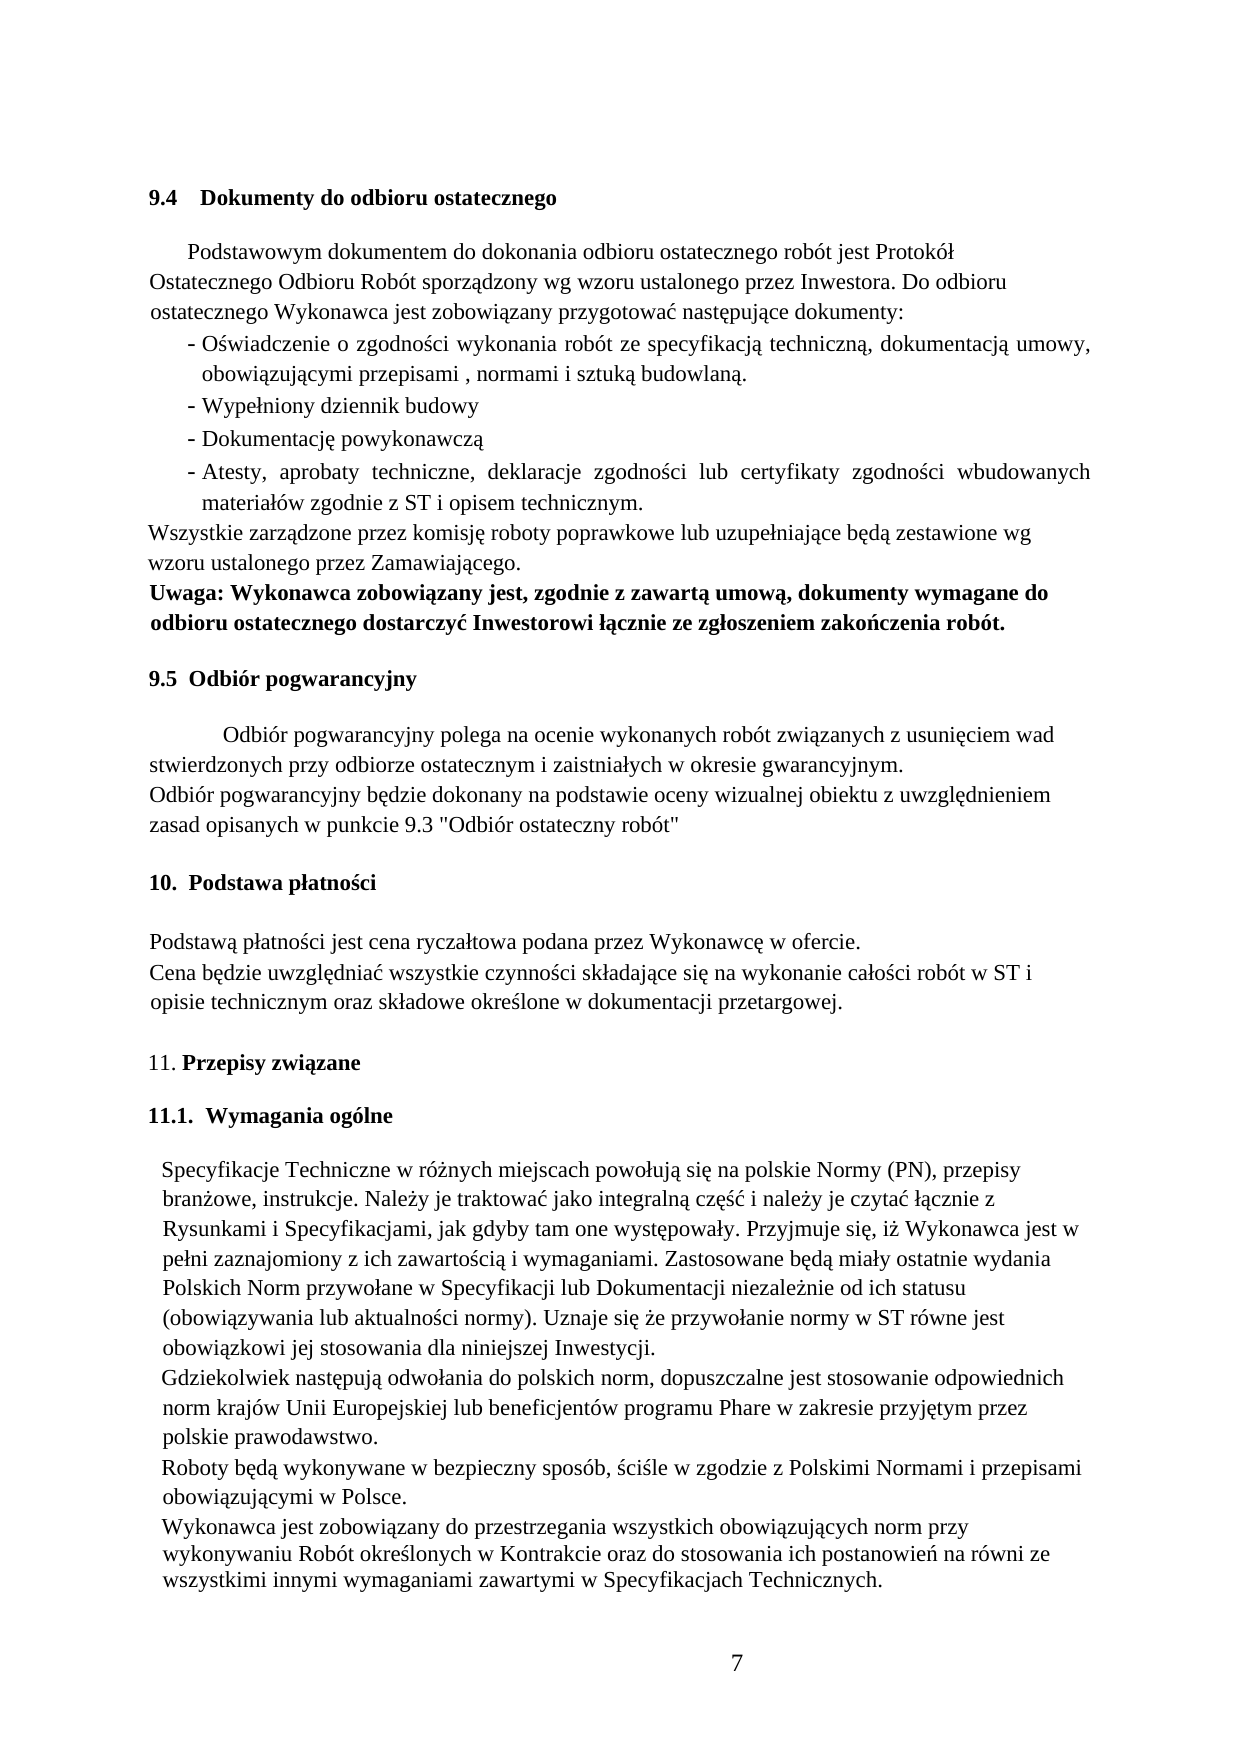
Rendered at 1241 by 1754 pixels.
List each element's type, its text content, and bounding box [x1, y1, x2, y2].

list Wypełniony dziennik budowy [187, 391, 1092, 419]
subtitle 11.1. Wymagania ogólne [148, 1102, 1075, 1128]
text 11. Przepisy związane [148, 1049, 1093, 1075]
text Ostatecznego Odbioru Robót sporządzony wg wzoru ustalonego przez Inwestora. Do odbioru ostatecznego Wykonawca jest zobowiązany przygotować następujące dokumenty: [149, 268, 1092, 324]
text Odbiór pogwarancyjny będzie dokonany na podstawie oceny wizualnej obiektu z uwzględnieniem [149, 781, 1092, 807]
text Wykonawca jest zobowiązany do przestrzegania wszystkich obowiązujących norm przy wykonywaniu Robót określonych w Kontrakcie oraz do stosowania ich postanowień na równi ze wszystkimi innymi wymaganiami zawartymi w Specyfikacjach Technicznych. [161, 1513, 1093, 1592]
text Specyfikacje Techniczne w różnych miejscach powołują się na polskie Normy (PN), przepisy branżowe, instrukcje. Należy je traktować jako integralną część i należy je czytać łącznie z Rysunkami i Specyfikacjami, jak gdyby tam one występowały. Przyjmuje się, iż Wykonawca jest w pełni zaznajomiony z ich zawartością i wymaganiami. Zastosowane będą miały ostatnie wydania Polskich Norm przywołane w Specyfikacji lub Dokumentacji niezależnie od ich statusu (obowiązywania lub aktualności normy). Uznaje się że przywołanie normy w ST równe jest obowiązkowi jej stosowania dla niniejszej Inwestycji. [161, 1156, 1092, 1360]
text Wszystkie zarządzone przez komisję roboty poprawkowe lub uzupełniające będą zestawione wg wzoru ustalonego przez Zamawiającego. [148, 519, 1092, 575]
text 9.5 Odbiór pogwarancyjny [148, 665, 1093, 691]
list Oświadczenie o zgodności wykonania robót ze specyfikacją techniczną, dokumentacją umowy, obowiązującymi przepisami , normami i sztuką budowlaną. [187, 328, 1092, 387]
list Dokumentację powykonawczą [187, 423, 1092, 452]
text 9.4 Dokumenty do odbioru ostatecznego [148, 183, 1093, 210]
text Uwaga: Wykonawca zobowiązany jest, zgodnie z zawartą umową, dokumenty wymagane do odbioru ostatecznego dostarczyć Inwestorowi łącznie ze zgłoszeniem zakończenia robót. [149, 579, 1092, 635]
text Podstawą płatności jest cena ryczałtowa podana przez Wykonawcę w ofercie. [149, 928, 1092, 955]
text Odbiór pogwarancyjny polega na ocenie wykonanych robót związanych z usunięciem wad stwierdzonych przy odbiorze ostatecznym i zaistniałych w okresie gwarancyjnym. [149, 721, 1092, 777]
list Atesty, aprobaty techniczne, deklaracje zgodności lub certyfikaty zgodności wbudowanych materiałów zgodnie z ST i opisem technicznym. [187, 456, 1092, 515]
text Cena będzie uwzględniać wszystkie czynności składające się na wykonanie całości robót w ST i opisie technicznym oraz składowe określone w dokumentacji przetargowej. [149, 959, 1092, 1015]
text Roboty będą wykonywane w bezpieczny sposób, ściśle w zgodzie z Polskimi Normami i przepisami obowiązującymi w Polsce. [161, 1453, 1092, 1509]
text 10. Podstawa płatności [148, 869, 1093, 896]
text Podstawowym dokumentem do dokonania odbioru ostatecznego robót jest Protokół [187, 238, 1092, 264]
text zasad opisanych w punkcie 9.3 "Odbiór ostateczny robót" [149, 811, 1092, 838]
text Gdziekolwiek następują odwołania do polskich norm, dopuszczalne jest stosowanie odpowiednich norm krajów Unii Europejskiej lub beneficjentów programu Phare w zakresie przyjętym przez polskie prawodawstwo. [161, 1364, 1092, 1450]
